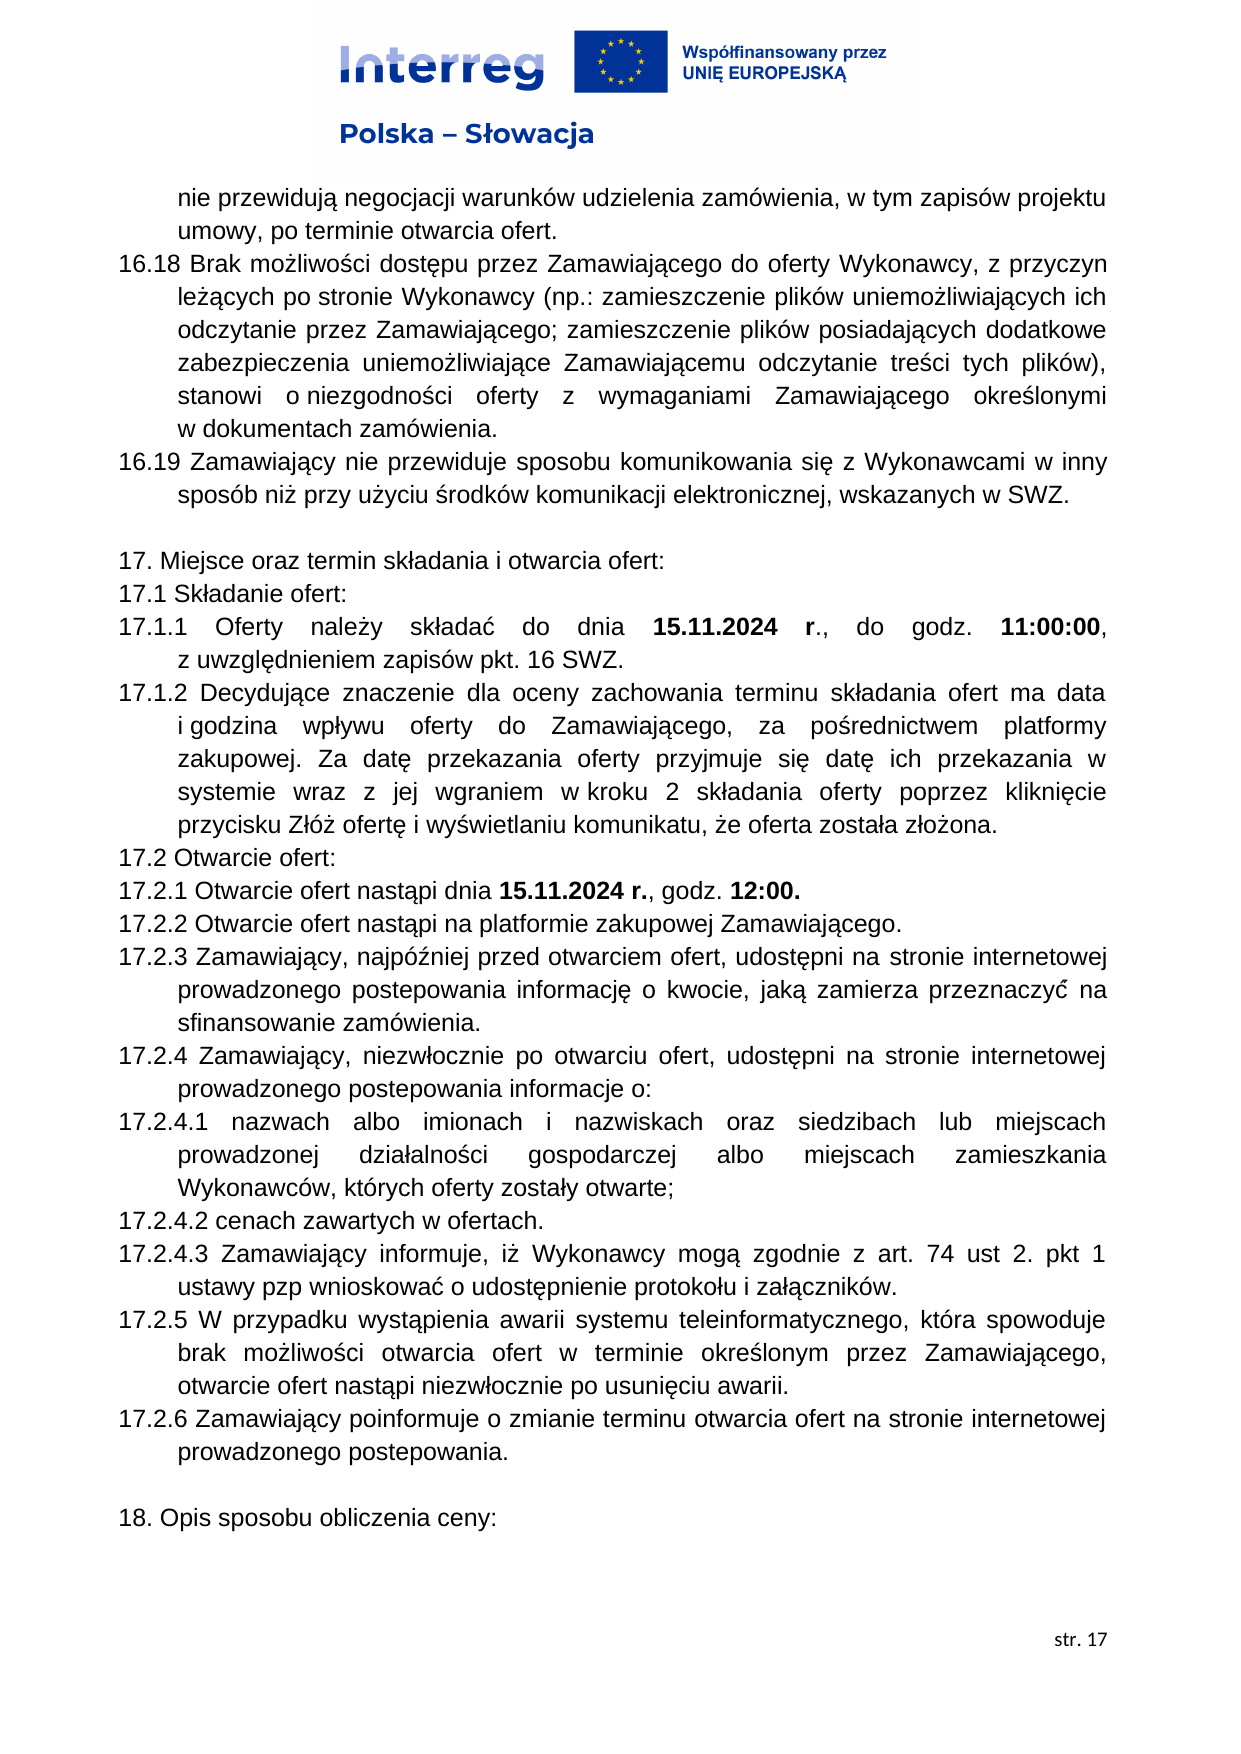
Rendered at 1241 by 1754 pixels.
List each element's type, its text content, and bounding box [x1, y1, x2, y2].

text 17.2.4.3 Zamawiający informuje, iż Wykonawcy mogą zgodnie z art. 74 ust 2. pkt 1 ustawy pzp wnioskować o udostępnienie protokołu i załączników. [118, 1239, 1107, 1301]
text 17.1.2 Decydujące znaczenie dla oceny zachowania terminu składania ofert ma data i godzina wpływu oferty do Zamawiającego, za pośrednictwem platformy zakupowej. Za datę przekazania oferty przyjmuje się datę ich przekazania w systemie wraz z jej wgraniem w kroku 2 składania oferty poprzez kliknięcie przycisku Złóż ofertę i wyświetlaniu komunikatu, że oferta została złożona. [118, 678, 1107, 839]
picture [309, 0, 917, 183]
text 17. Miejsce oraz termin składania i otwarcia ofert: [118, 546, 1107, 574]
text 16.19 Zamawiający nie przewiduje sposobu komunikowania się z Wykonawcami w inny sposób niż przy użyciu środków komunikacji elektronicznej, wskazanych w SWZ. [118, 447, 1107, 508]
text 17.2 Otwarcie ofert: [118, 843, 1107, 872]
text 17.2.5 W przypadku wystąpienia awarii systemu teleinformatycznego, która spowoduje brak możliwości otwarcia ofert w terminie określonym przez Zamawiającego, otwarcie ofert nastąpi niezwłocznie po usunięciu awarii. [118, 1305, 1107, 1400]
text 18. Opis sposobu obliczenia ceny: [118, 1503, 1107, 1532]
text 17.2.4 Zamawiający, niezwłocznie po otwarciu ofert, udostępni na stronie internetowej prowadzonego postepowania informacje o: [118, 1041, 1107, 1103]
text 17.2.1 Otwarcie ofert nastąpi dnia 15.11.2024 r., godz. 12:00. [118, 876, 1107, 905]
text 17.2.4.2 cenach zawartych w ofertach. [118, 1206, 1107, 1235]
text 17.2.6 Zamawiający poinformuje o zmianie terminu otwarcia ofert na stronie internetowej prowadzonego postepowania. [118, 1404, 1107, 1466]
text 17.1.1 Oferty należy składać do dnia 15.11.2024 r., do godz. 11:00:00, z uwzględnieniem zapisów pkt. 16 SWZ. [118, 612, 1107, 674]
text 17.2.2 Otwarcie ofert nastąpi na platformie zakupowej Zamawiającego. [118, 909, 1107, 938]
text 16.18 Brak możliwości dostępu przez Zamawiającego do oferty Wykonawcy, z przyczyn leżących po stronie Wykonawcy (np.: zamieszczenie plików uniemożliwiających ich odczytanie przez Zamawiającego; zamieszczenie plików posiadających dodatkowe zabezpieczenia uniemożliwiające Zamawiającemu odczytanie treści tych plików), stanowi o niezgodności oferty z wymaganiami Zamawiającego określonymi w dokumentach zamówienia. [118, 249, 1107, 442]
text 17.1 Składanie ofert: [118, 579, 1107, 608]
text 17.2.4.1 nazwach albo imionach i nazwiskach oraz siedzibach lub miejscach prowadzonej działalności gospodarczej albo miejscach zamieszkania Wykonawców, których oferty zostały otwarte; [118, 1107, 1107, 1202]
text 17.2.3 Zamawiający, najpóźniej przed otwarciem ofert, udostępni na stronie internetowej prowadzonego postepowania informację o kwocie, jaką zamierza przeznaczyć́ na sfinansowanie zamówienia. [118, 942, 1107, 1037]
